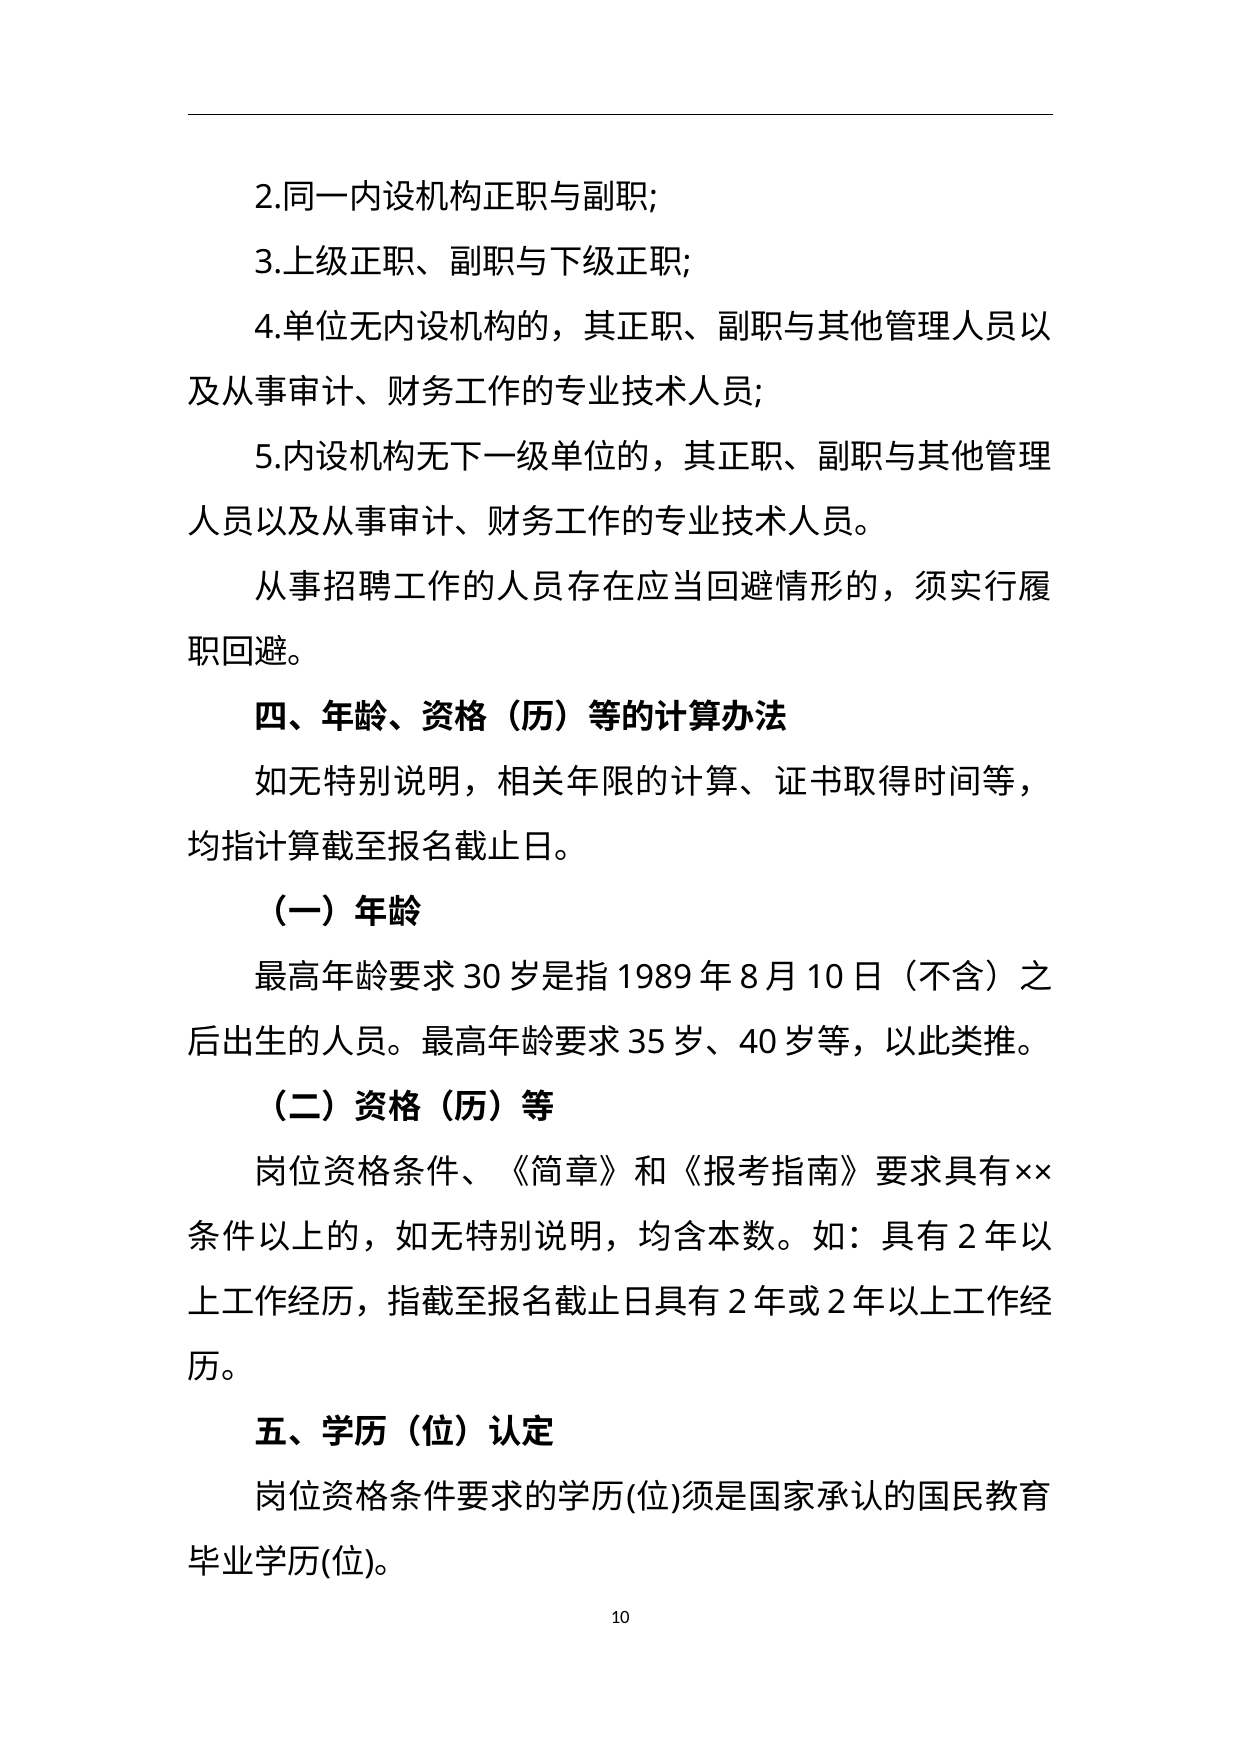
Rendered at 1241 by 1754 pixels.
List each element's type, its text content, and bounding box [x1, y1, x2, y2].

text 5.内设机构无下一级单位的，其正职、副职与其他管理人员以及从事审计、财务工作的专业技术人员。 [187, 422, 1053, 552]
text 2.同一内设机构正职与副职; [187, 162, 1053, 227]
list 年龄 [187, 877, 1053, 942]
list 年龄、资格（历）等的计算办法 [187, 682, 1053, 747]
list 资格（历）等 [187, 1072, 1053, 1137]
text 从事招聘工作的人员存在应当回避情形的，须实行履职回避。 [187, 552, 1053, 682]
text 岗位资格条件、《简章》和《报考指南》要求具有××条件以上的，如无特别说明，均含本数。如：具有2年以上工作经历，指截至报名截止日具有2年或2年以上工作经历。 [187, 1137, 1053, 1397]
text 4.单位无内设机构的，其正职、副职与其他管理人员以及从事审计、财务工作的专业技术人员; [187, 292, 1053, 422]
text 3.上级正职、副职与下级正职; [187, 227, 1053, 292]
list 最高年龄要求30岁是指1989年8月10日（不含）之后出生的人员。最高年龄要求35岁、40岁等，以此类推。 [187, 942, 1053, 1072]
text 岗位资格条件要求的学历(位)须是国家承认的国民教育毕业学历(位)。 [187, 1462, 1053, 1592]
text 如无特别说明，相关年限的计算、证书取得时间等，均指计算截至报名截止日。 [187, 747, 1053, 877]
list 学历（位）认定 [187, 1397, 1053, 1462]
